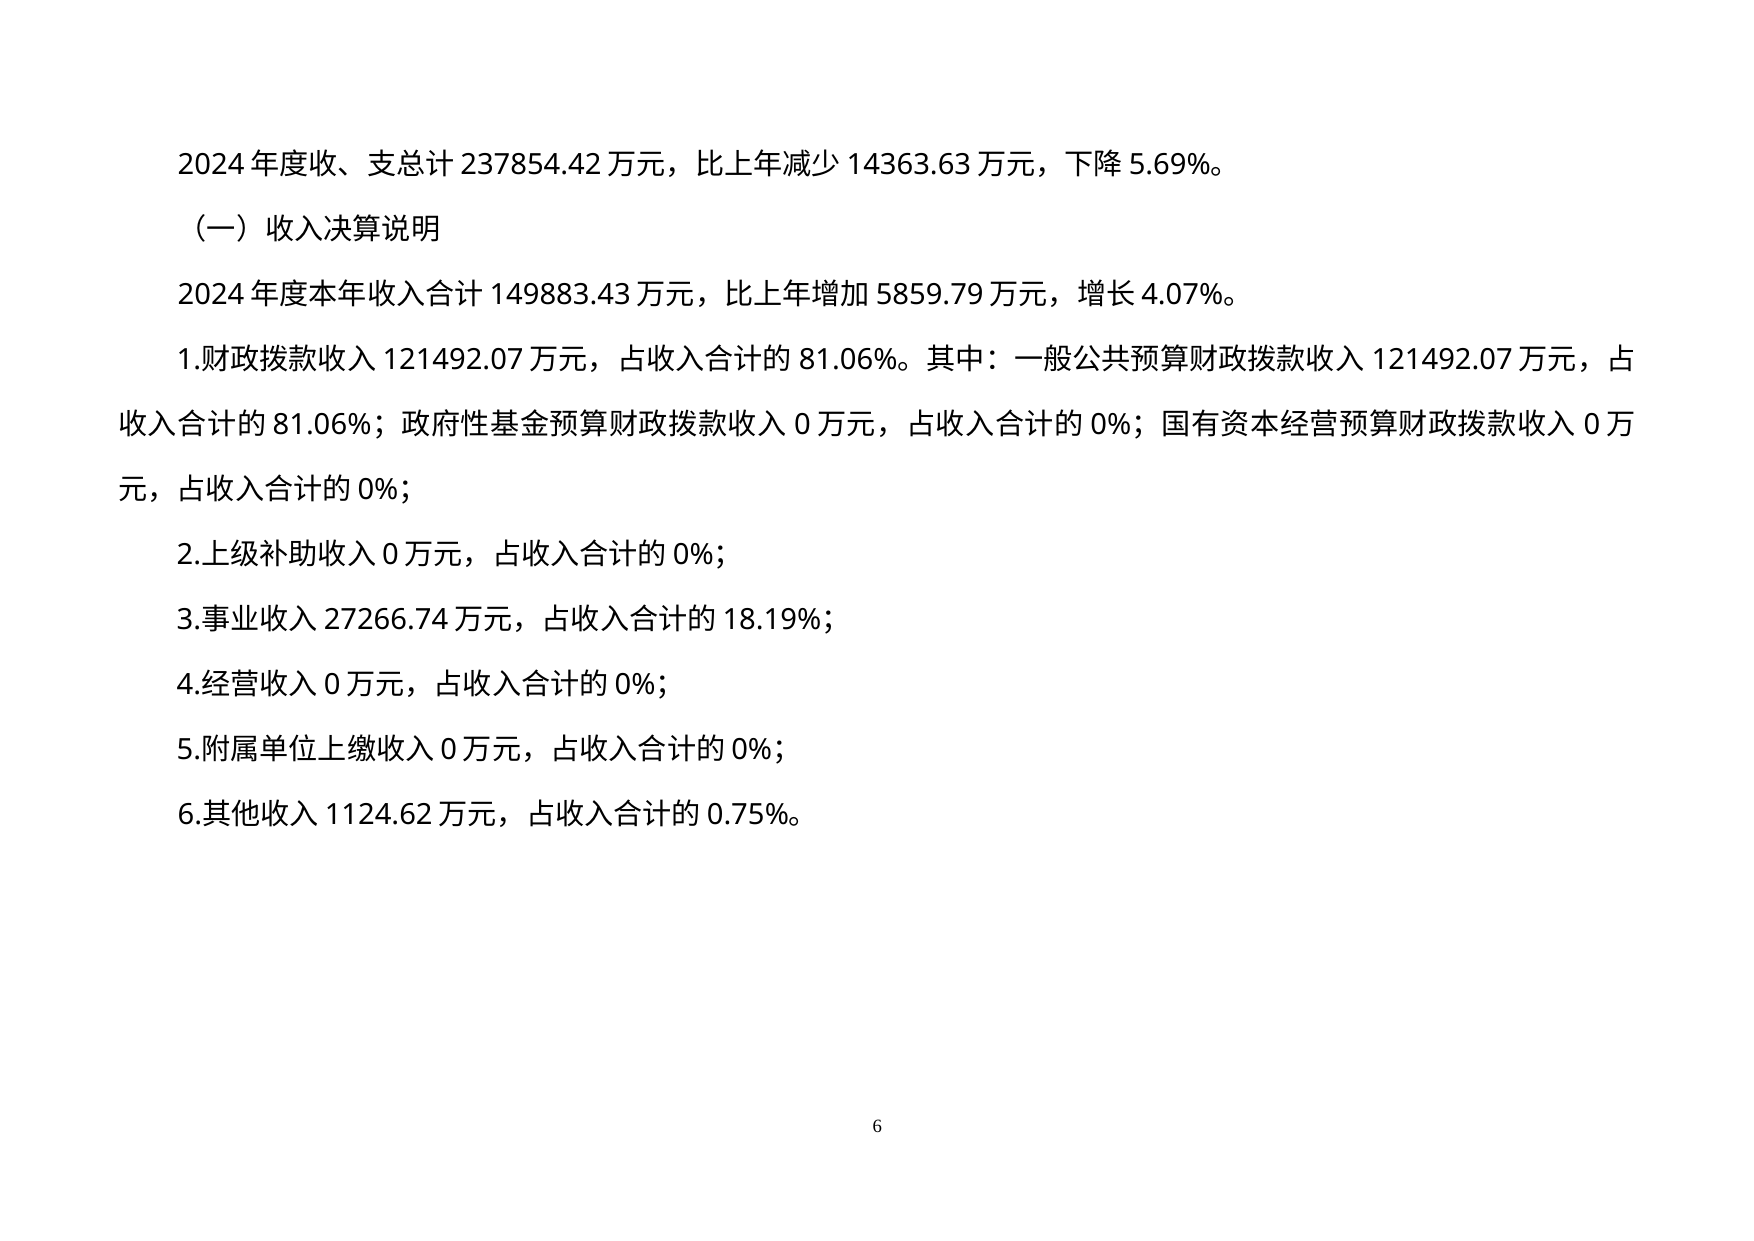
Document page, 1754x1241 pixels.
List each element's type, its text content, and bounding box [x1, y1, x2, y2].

text 1.财政拨款收入121492.07万元，占收入合计的81.06%。其中：一般公共预算财政拨款收入121492.07万元，占收入合计的81.06%；政府性基金预算财政拨款收入0万元，占收入合计的0%；国有资本经营预算财政拨款收入0万元，占收入合计的0%； [118, 324, 1636, 519]
text 2.上级补助收入0万元，占收入合计的0%； [118, 519, 1636, 584]
text 4.经营收入0万元，占收入合计的0%； [118, 649, 1636, 714]
text （一）收入决算说明 [118, 194, 1636, 259]
text 3.事业收入27266.74万元，占收入合计的18.19%； [118, 584, 1636, 649]
text 6.其他收入1124.62万元，占收入合计的0.75%。 [118, 779, 1636, 844]
text 2024年度收、支总计237854.42万元，比上年减少14363.63万元，下降5.69%。 [118, 129, 1636, 194]
text 2024年度本年收入合计149883.43万元，比上年增加5859.79万元，增长4.07%。 [118, 259, 1636, 324]
text 5.附属单位上缴收入0万元，占收入合计的0%； [118, 714, 1636, 779]
